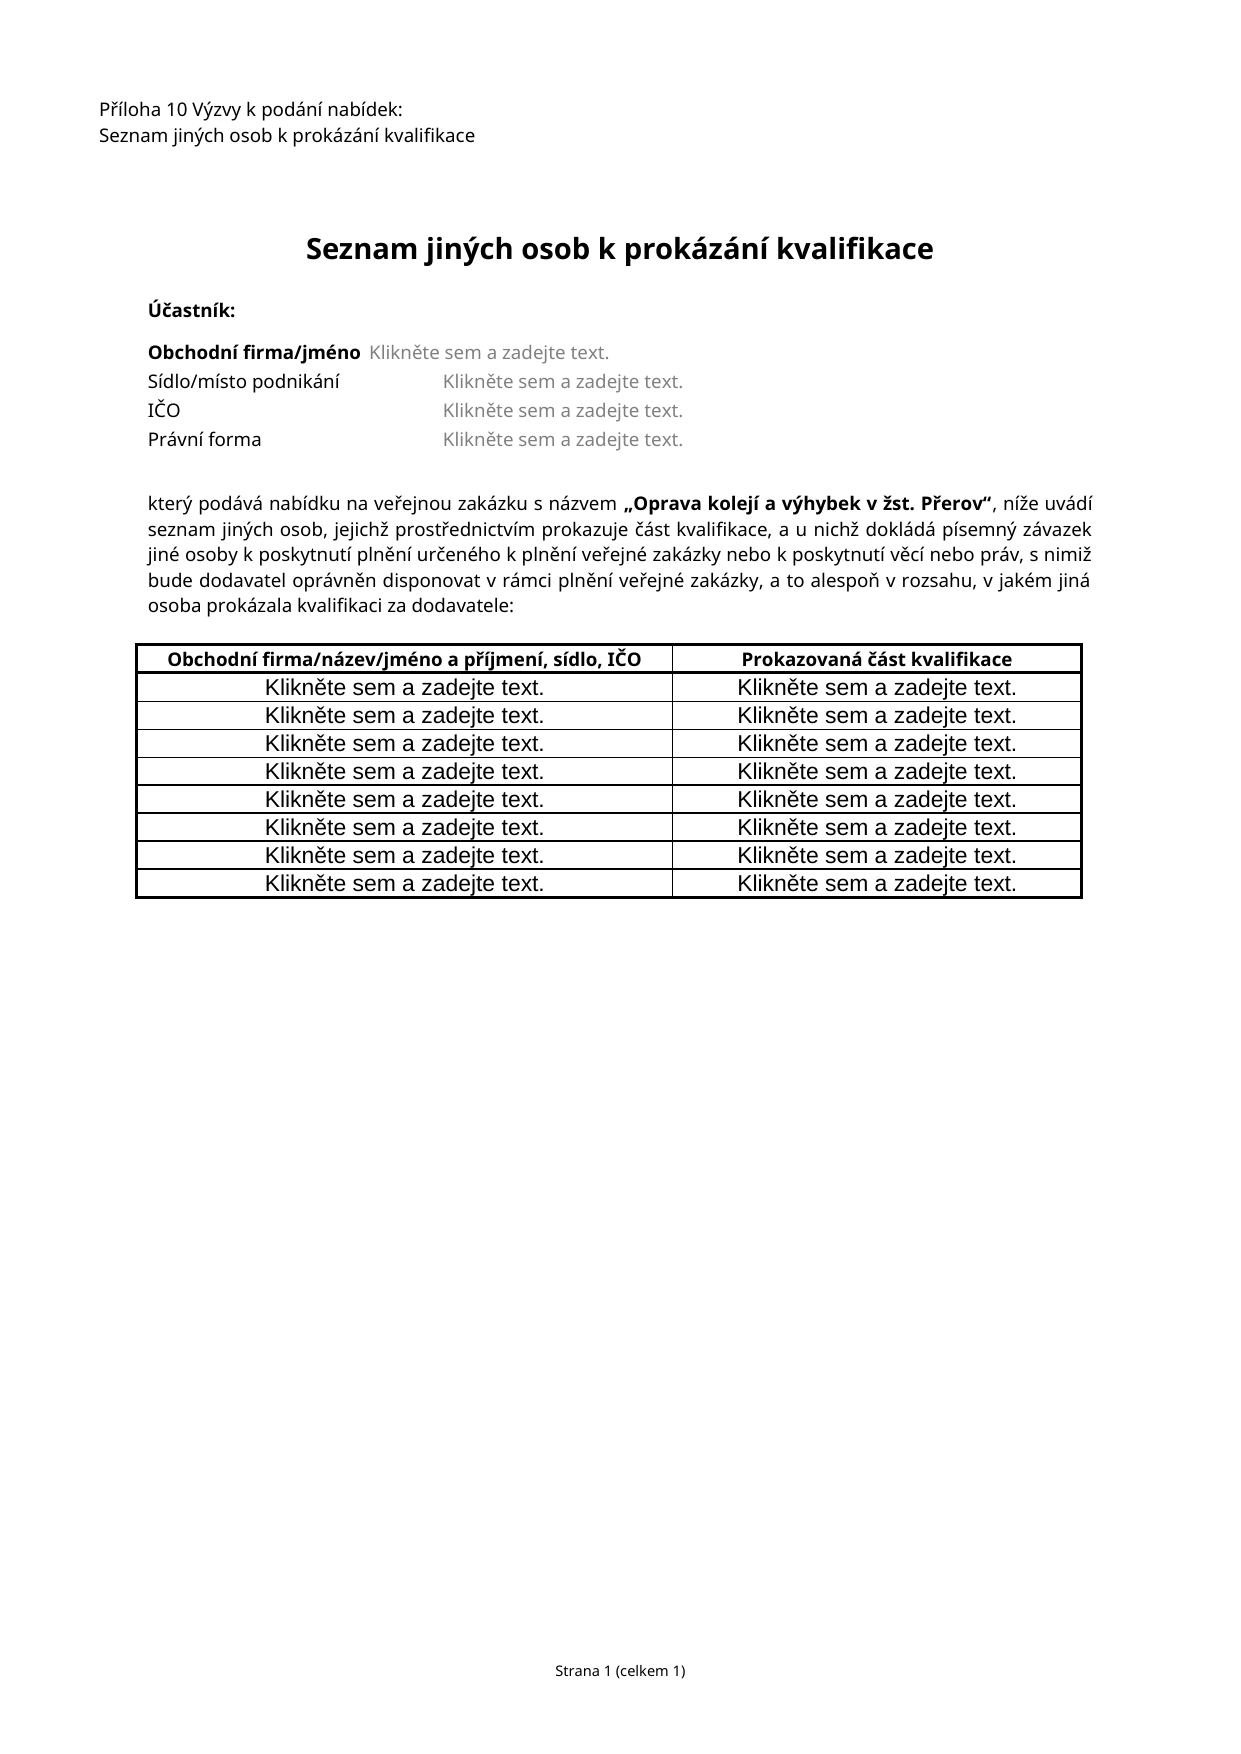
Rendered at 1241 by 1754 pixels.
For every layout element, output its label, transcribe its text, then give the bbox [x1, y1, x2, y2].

text Účastník: [148, 293, 1093, 324]
text Sídlo/místo podnikání [148, 365, 1093, 394]
text IČO [148, 394, 1093, 423]
text který podává nabídku na veřejnou zakázku s názvem „Oprava kolejí a výhybek v žst. Přerov“, níže uvádí seznam jiných osob, jejichž prostřednictvím prokazuje část kvalifikace, a u nichž dokládá písemný závazek jiné osoby k poskytnutí plnění určeného k plnění veřejné zakázky nebo k poskytnutí věcí nebo práv, s nimiž bude dodavatel oprávněn disponovat v rámci plnění veřejné zakázky, a to alespoň v rozsahu, v jakém jiná osoba prokázala kvalifikaci za dodavatele: [148, 490, 1093, 618]
table_header Obchodní firma/název/jméno a příjmení, sídlo, IČO [138, 646, 672, 671]
table_header Prokazovaná část kvalifikace [673, 646, 1080, 671]
text Obchodní firma/jméno [148, 336, 1093, 365]
text Právní forma [148, 423, 1093, 452]
title Seznam jiných osob k prokázání kvalifikace [148, 228, 1093, 268]
